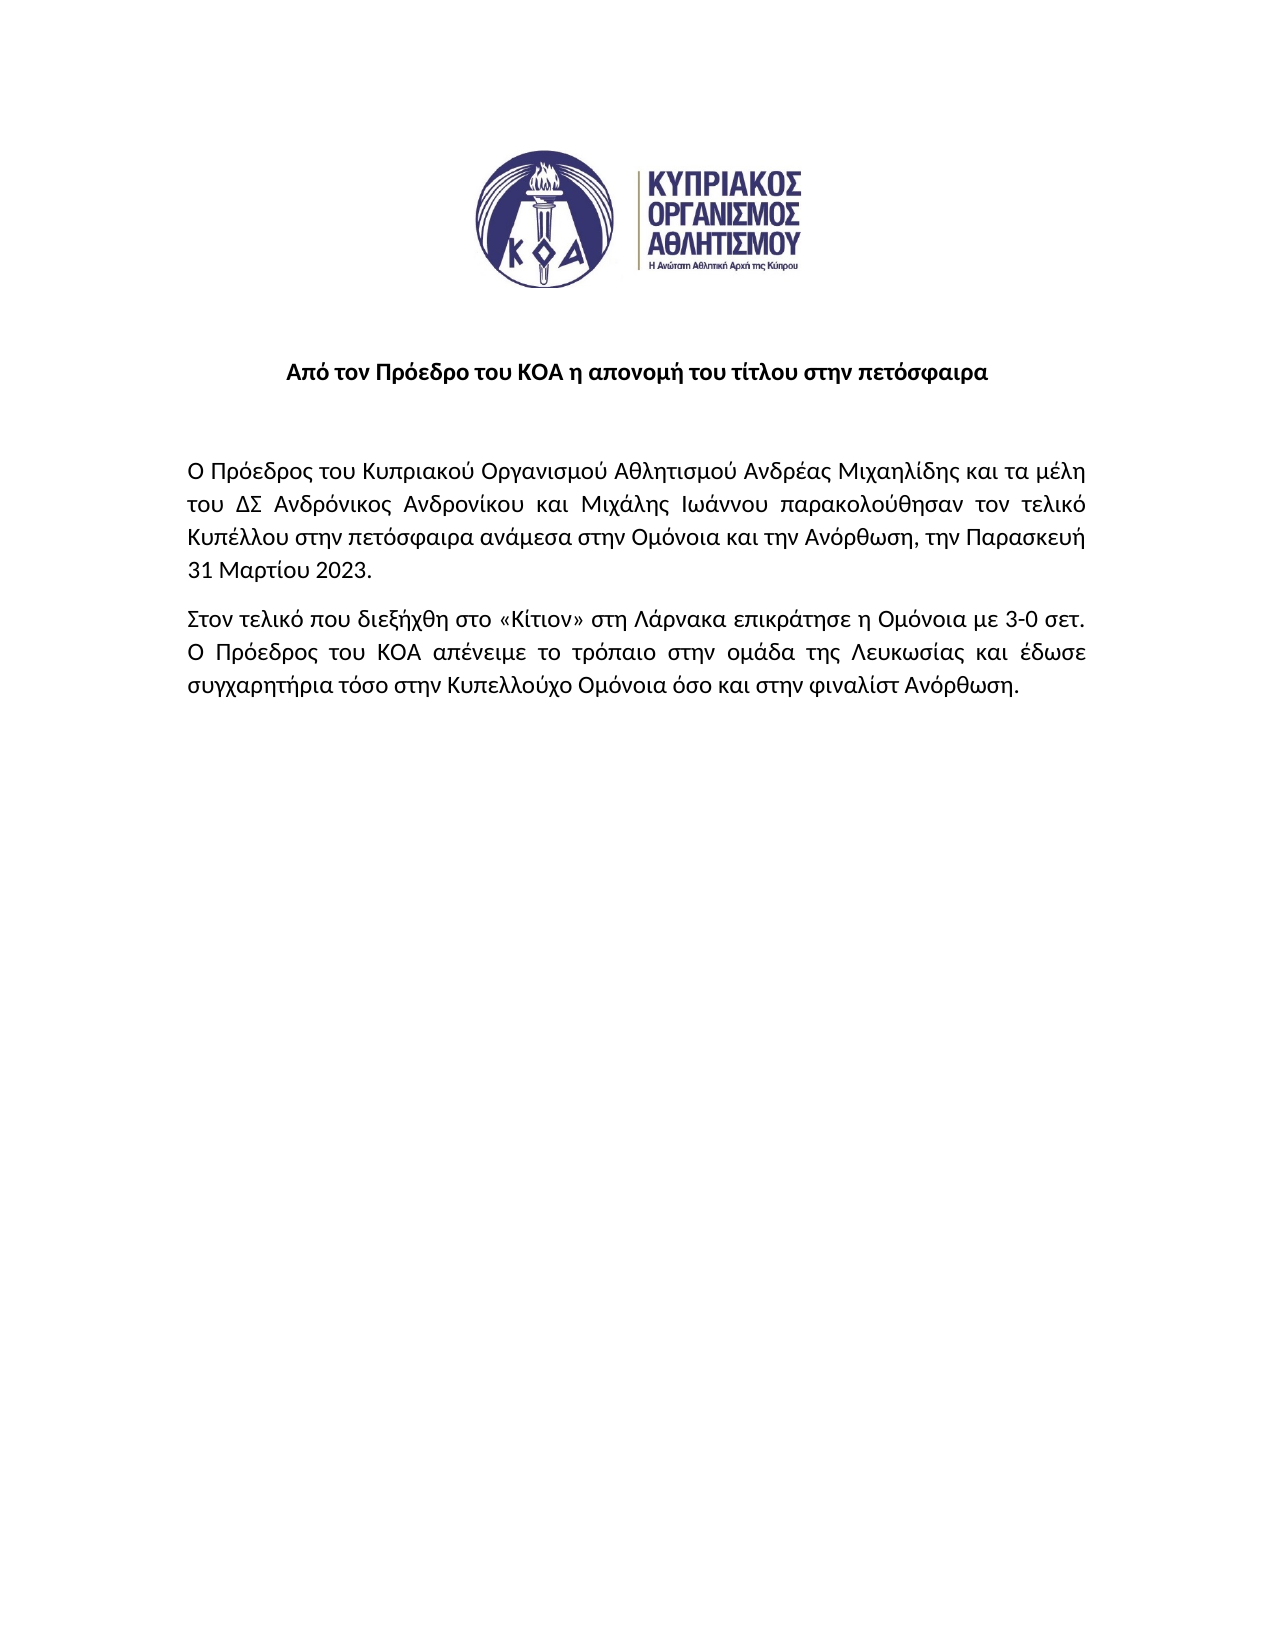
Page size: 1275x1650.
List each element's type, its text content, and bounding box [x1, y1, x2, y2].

text Από τον Πρόεδρο του ΚΟΑ η απονομή του τίτλου στην πετόσφαιρα [187, 356, 1087, 386]
picture [473, 150, 802, 288]
text Στον τελικό που διεξήχθη στο «Κίτιον» στη Λάρνακα επικράτησε η Ομόνοια με 3-0 σετ. Ο Πρόεδρος του ΚΟΑ απένειμε το τρόπαιο στην ομάδα της Λευκωσίας και έδωσε συγχαρητήρια τόσο στην Κυπελλούχο Ομόνοια όσο και στην φιναλίστ Ανόρθωση. [187, 603, 1087, 700]
text Ο Πρόεδρος του Κυπριακού Οργανισμού Αθλητισμού Ανδρέας Μιχαηλίδης και τα μέλη του ΔΣ Ανδρόνικος Ανδρονίκου και Μιχάλης Ιωάννου παρακολούθησαν τον τελικό Κυπέλλου στην πετόσφαιρα ανάμεσα στην Ομόνοια και την Ανόρθωση, την Παρασκευή 31 Μαρτίου 2023. [187, 455, 1087, 584]
